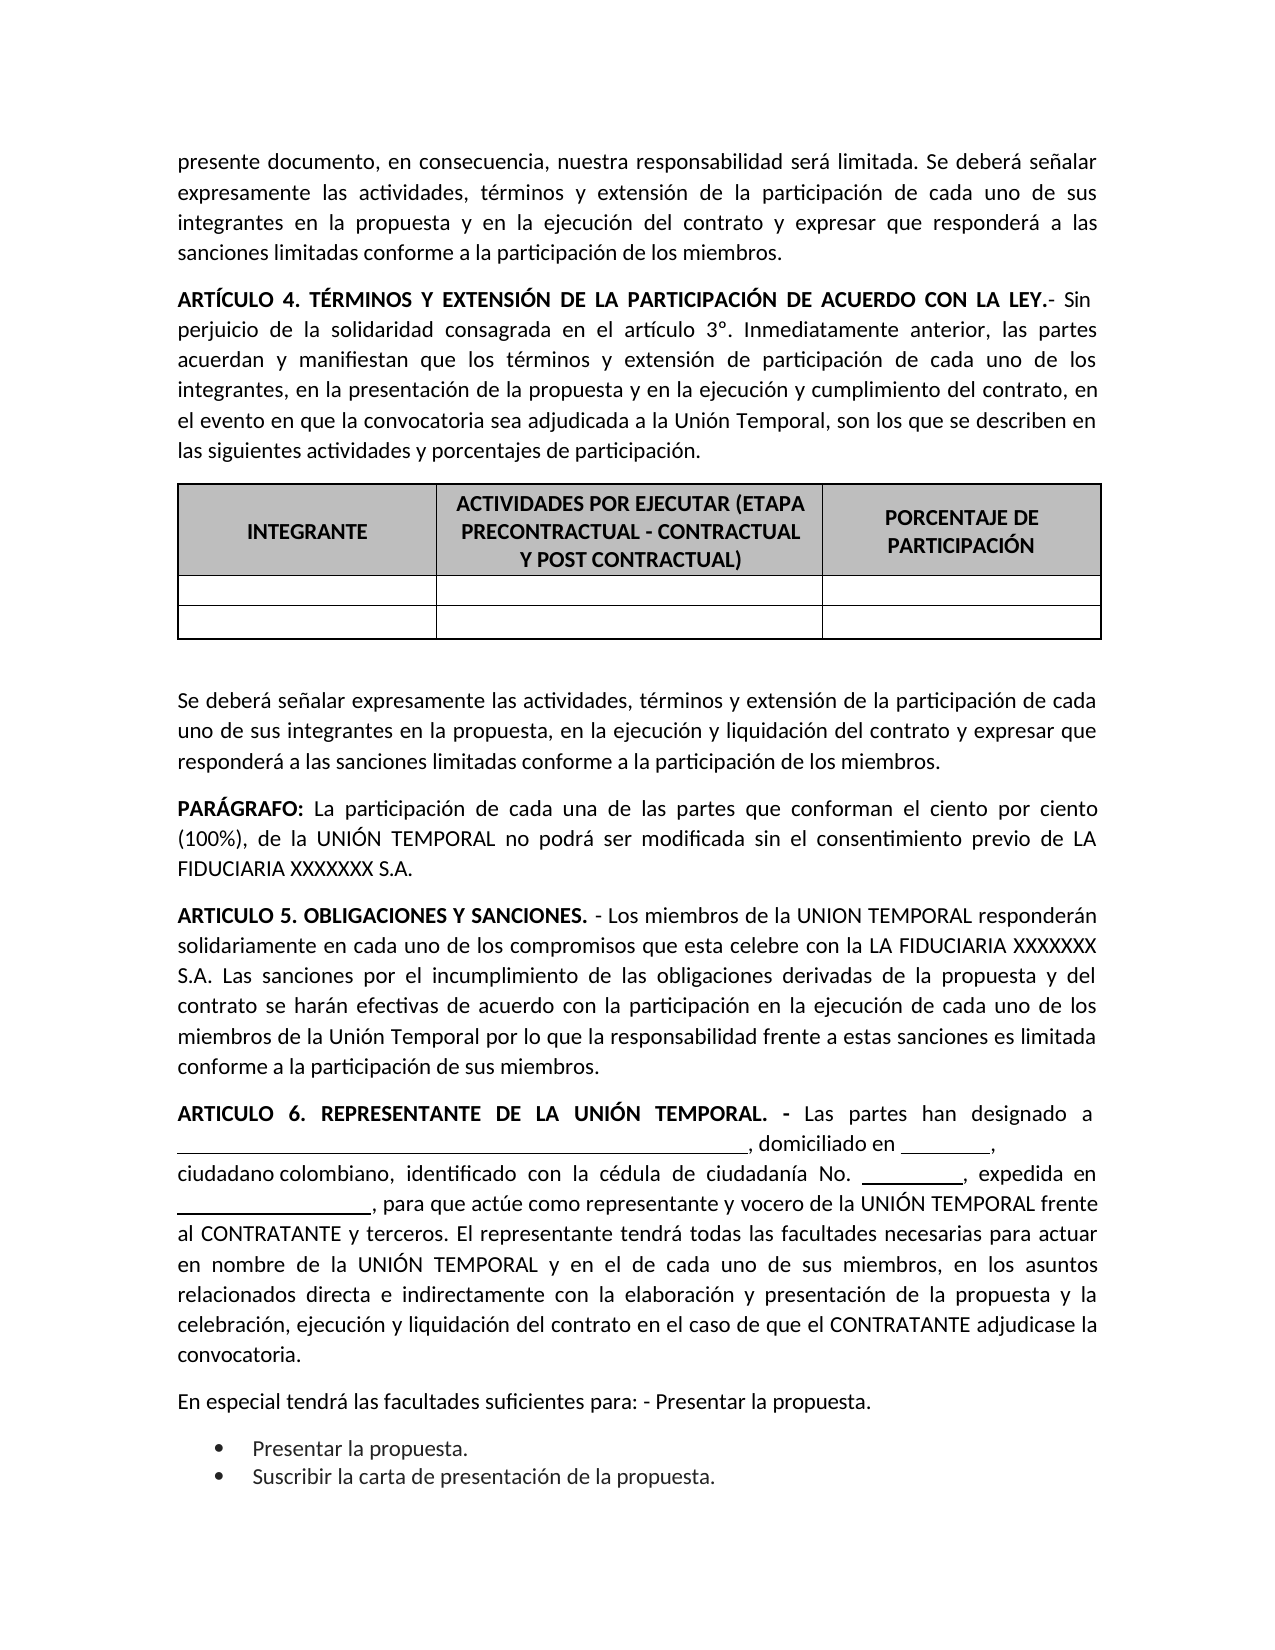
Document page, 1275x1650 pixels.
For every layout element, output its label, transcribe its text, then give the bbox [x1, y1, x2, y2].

table_cell [179, 606, 436, 638]
text Se deberá señalar expresamente las actividades, términos y extensión de la participación de cada uno de sus integrantes en la propuesta, en la ejecución y liquidación del contrato y expresar que responderá a las sanciones limitadas conforme a la participación de los miembros. [177, 686, 1098, 775]
text presente documento, en consecuencia, nuestra responsabilidad será limitada. Se deberá señalar expresamente las actividades, términos y extensión de la participación de cada uno de sus integrantes en la propuesta y en la ejecución del contrato y expresar que responderá a las sanciones limitadas conforme a la participación de los miembros. [177, 147, 1098, 266]
text perjuicio de la solidaridad consagrada en el artículo 3º. Inmediatamente anterior, las partes acuerdan y manifiestan que los términos y extensión de participación de cada uno de los integrantes, en la presentación de la propuesta y en la ejecución y cumplimiento del contrato, en el evento en que la convocatoria sea adjudicada a la Unión Temporal, son los que se describen en las siguientes actividades y porcentajes de participación. [177, 315, 1098, 464]
table_header INTEGRANTE [179, 485, 436, 575]
subtitle ARTÍCULO 4. TÉRMINOS Y EXTENSIÓN DE LA PARTICIPACIÓN DE ACUERDO CON LA LEY.- Sin [177, 285, 1112, 313]
table_cell [437, 576, 822, 605]
text , domiciliado en , ciudadano colombiano, identificado con la cédula de ciudadanía No. , expedida en [177, 1129, 1098, 1187]
table_cell [823, 576, 1100, 605]
text ARTICULO 5. OBLIGACIONES Y SANCIONES. - Los miembros de la UNION TEMPORAL responderán solidariamente en cada uno de los compromisos que esta celebre con la LA FIDUCIARIA XXXXXXX S.A. Las sanciones por el incumplimiento de las obligaciones derivadas de la propuesta y del contrato se harán efectivas de acuerdo con la participación en la ejecución de cada uno de los miembros de la Unión Temporal por lo que la responsabilidad frente a estas sanciones es limitada conforme a la participación de sus miembros. [177, 901, 1098, 1080]
text , para que actúe como representante y vocero de la UNIÓN TEMPORAL frente al CONTRATANTE y terceros. El representante tendrá todas las facultades necesarias para actuar en nombre de la UNIÓN TEMPORAL y en el de cada uno de sus miembros, en los asuntos relacionados directa e indirectamente con la elaboración y presentación de la propuesta y la celebración, ejecución y liquidación del contrato en el caso de que el CONTRATANTE adjudicase la convocatoria. [177, 1189, 1099, 1368]
table_cell [179, 576, 436, 605]
list Suscribir la carta de presentación de la propuesta. [215, 1462, 1112, 1490]
text En especial tendrá las facultades suficientes para: - Presentar la propuesta. [177, 1387, 1112, 1415]
table_header ACTIVIDADES POR EJECUTAR (ETAPA PRECONTRACTUAL - CONTRACTUAL Y POST CONTRACTUAL) [437, 485, 822, 575]
table_cell [823, 606, 1100, 638]
text ARTICULO 6. REPRESENTANTE DE LA UNIÓN TEMPORAL. - Las partes han designado a [177, 1099, 1112, 1127]
table_cell [437, 606, 822, 638]
table_header PORCENTAJE DE PARTICIPACIÓN [823, 485, 1100, 575]
text PARÁGRAFO: La participación de cada una de las partes que conforman el ciento por ciento (100%), de la UNIÓN TEMPORAL no podrá ser modificada sin el consentimiento previo de LA FIDUCIARIA XXXXXXX S.A. [177, 794, 1098, 882]
list Presentar la propuesta. [215, 1434, 1112, 1462]
